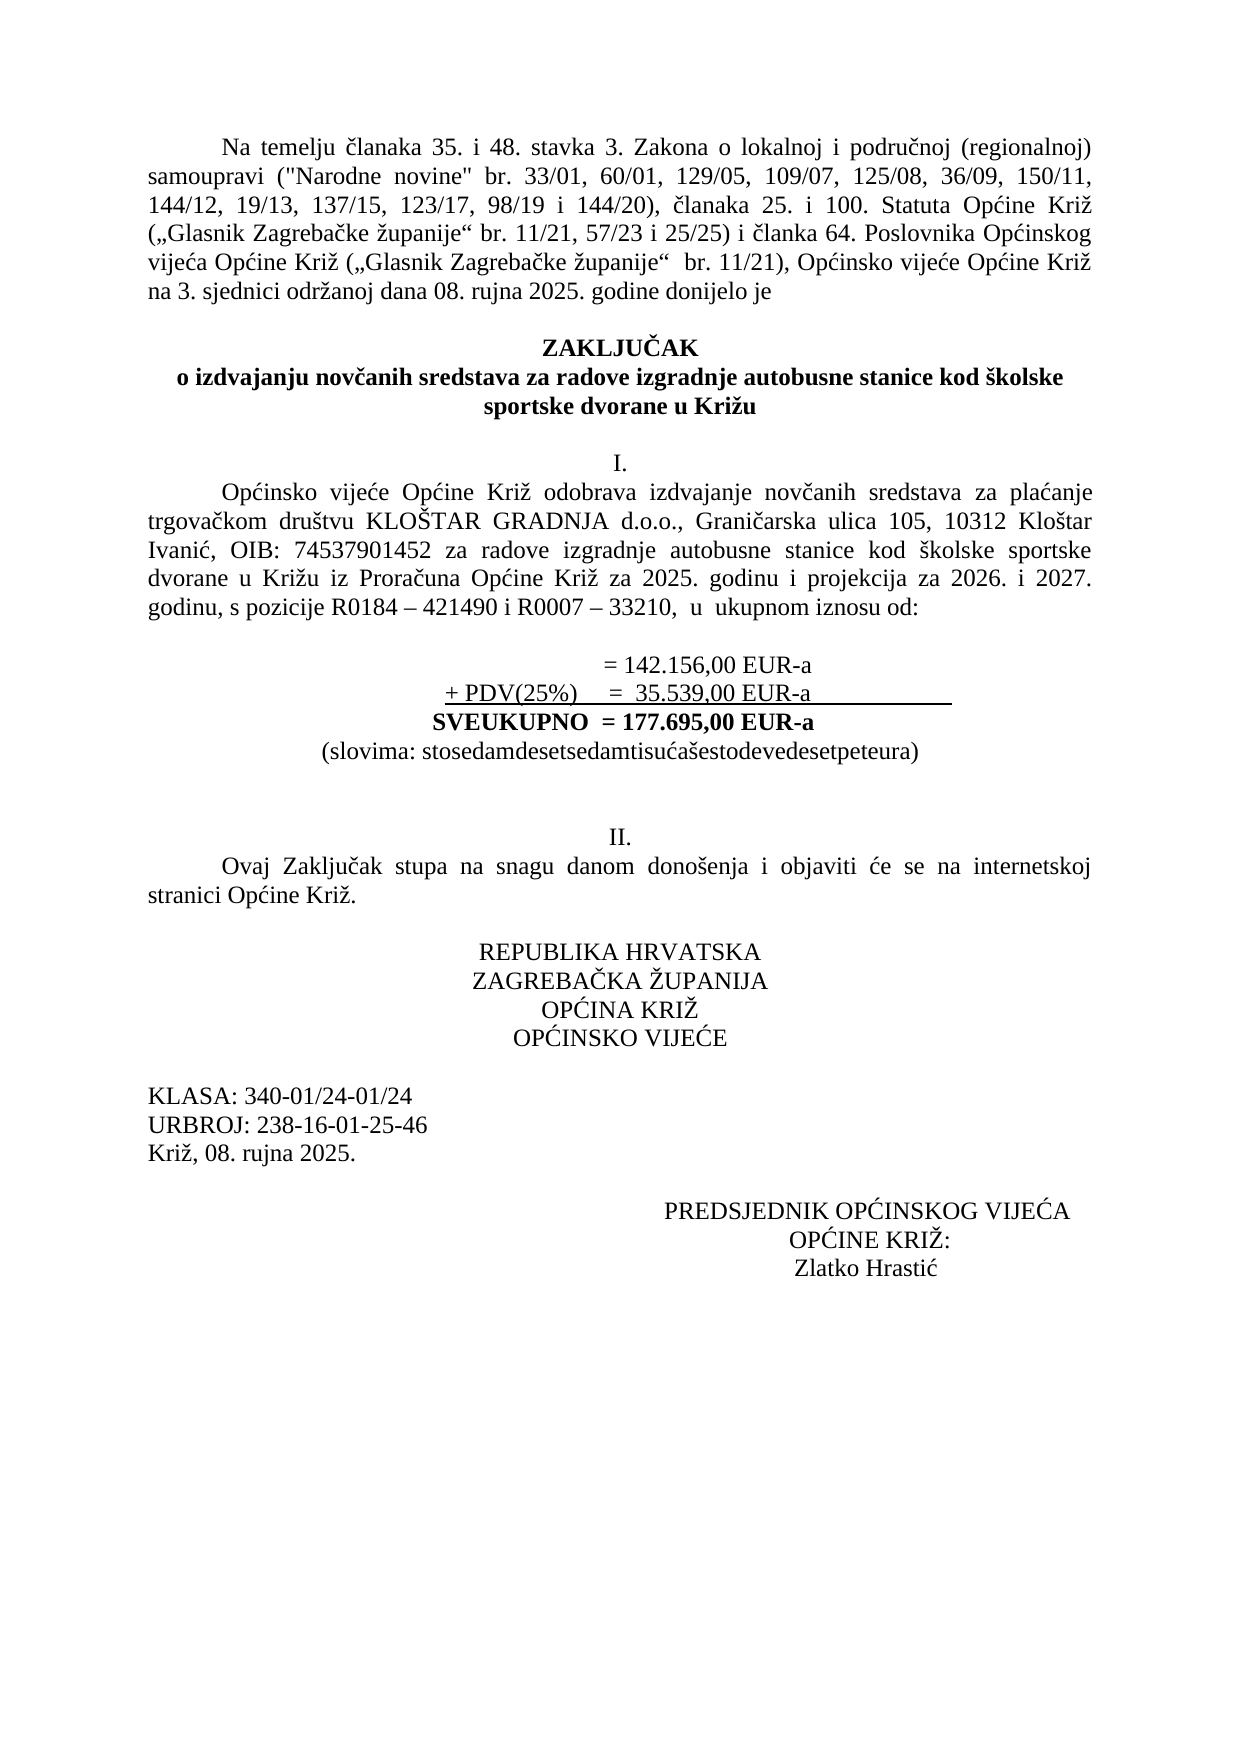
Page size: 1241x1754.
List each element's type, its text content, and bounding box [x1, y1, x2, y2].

text (slovima: stosedamdesetsedamtisućašestodevedesetpeteura) [148, 736, 1093, 765]
text KLASA: 340-01/24-01/24 [148, 1081, 1093, 1110]
text ZAGREBAČKA ŽUPANIJA [148, 966, 1093, 995]
text OPĆINSKO VIJEĆE [148, 1023, 1093, 1052]
text Općinsko vijeće Općine Križ odobrava izdvajanje novčanih sredstava za plaćanje trgovačkom društvu KLOŠTAR GRADNJA d.o.o., Graničarska ulica 105, 10312 Kloštar Ivanić, OIB: 74537901452 za radove izgradnje autobusne stanice kod školske sportske dvorane u Križu iz Proračuna Općine Križ za 2025. godinu i projekcija za 2026. i 2027. godinu, s pozicije R0184 – 421490 i R0007 – 33210, u ukupnom iznosu od: [148, 477, 1093, 621]
text Ovaj Zaključak stupa na snagu danom donošenja i objaviti će se na internetskoj stranici Općine Križ. [148, 851, 1093, 908]
text = 142.156,00 EUR-a [148, 650, 1093, 678]
text I. [148, 448, 1093, 477]
text SVEUKUPNO = 177.695,00 EUR-a [148, 707, 1093, 736]
text OPĆINA KRIŽ [148, 995, 1093, 1023]
text Na temelju članaka 35. i 48. stavka 3. Zakona o lokalnoj i područnoj (regionalnoj) samoupravi ("Narodne novine" br. 33/01, 60/01, 129/05, 109/07, 125/08, 36/09, 150/11, 144/12, 19/13, 137/15, 123/17, 98/19 i 144/20), članaka 25. i 100. Statuta Općine Križ („Glasnik Zagrebačke županije“ br. 11/21, 57/23 i 25/25) i članka 64. Poslovnika Općinskog vijeća Općine Križ („Glasnik Zagrebačke županije“ br. 11/21), Općinsko vijeće Općine Križ na 3. sjednici održanoj dana 08. rujna 2025. godine donijelo je [148, 132, 1093, 305]
text zaključak [148, 333, 1093, 362]
text OPĆINE KRIŽ: [664, 1225, 1093, 1253]
text + PDV(25%) = 35.539,00 EUR-a [148, 678, 1093, 707]
text Križ, 08. rujna 2025. [148, 1138, 1093, 1167]
text o izdvajanju novčanih sredstava za radove izgradnje autobusne stanice kod školske sportske dvorane u Križu [148, 362, 1093, 420]
text URBROJ: 238-16-01-25-46 [148, 1110, 1093, 1138]
text PREDSJEDNIK OPĆINSKOG VIJEĆA [664, 1196, 1093, 1225]
text REPUBLIKA HRVATSKA [148, 937, 1093, 966]
text II. [148, 822, 1093, 851]
text Zlatko Hrastić [148, 1253, 1093, 1282]
